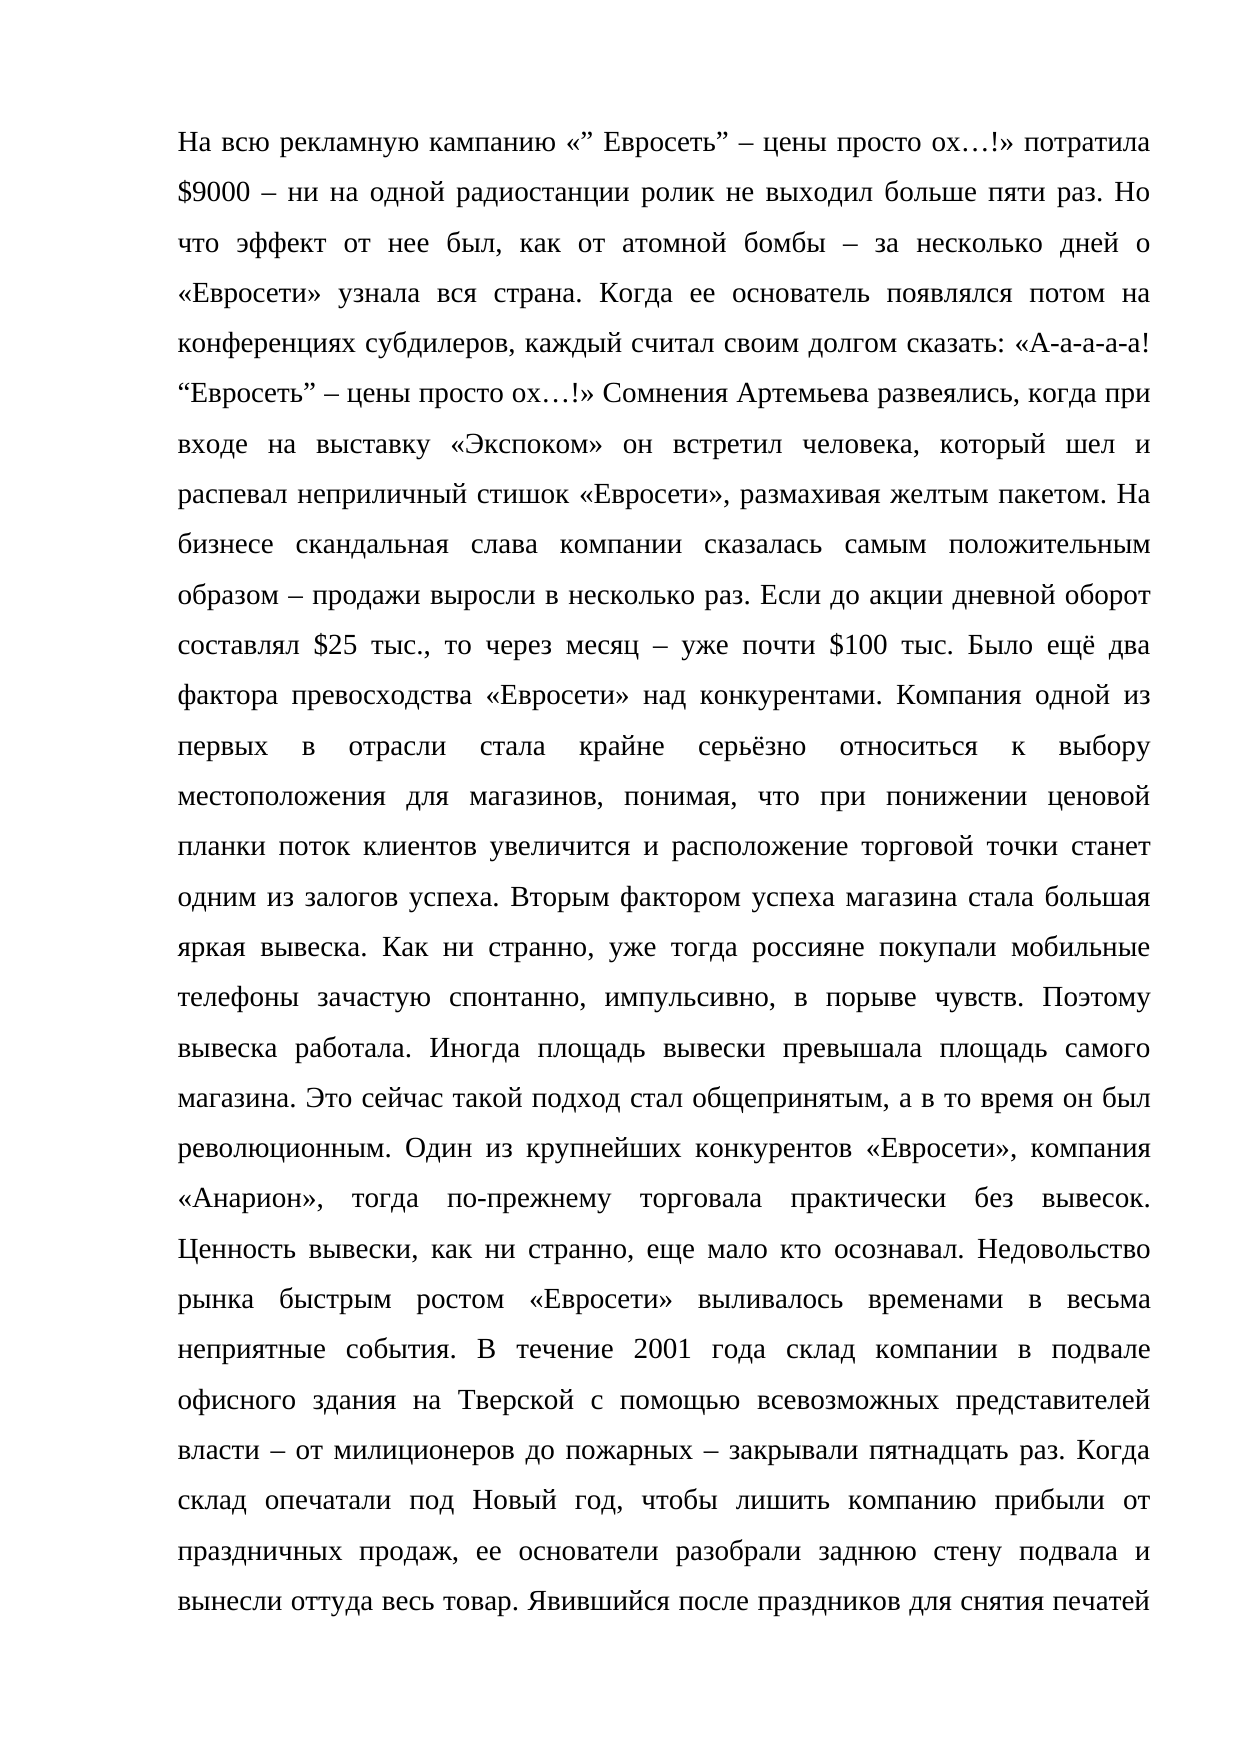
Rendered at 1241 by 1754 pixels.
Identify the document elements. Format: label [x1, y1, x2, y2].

text [177, 124, 1152, 1617]
